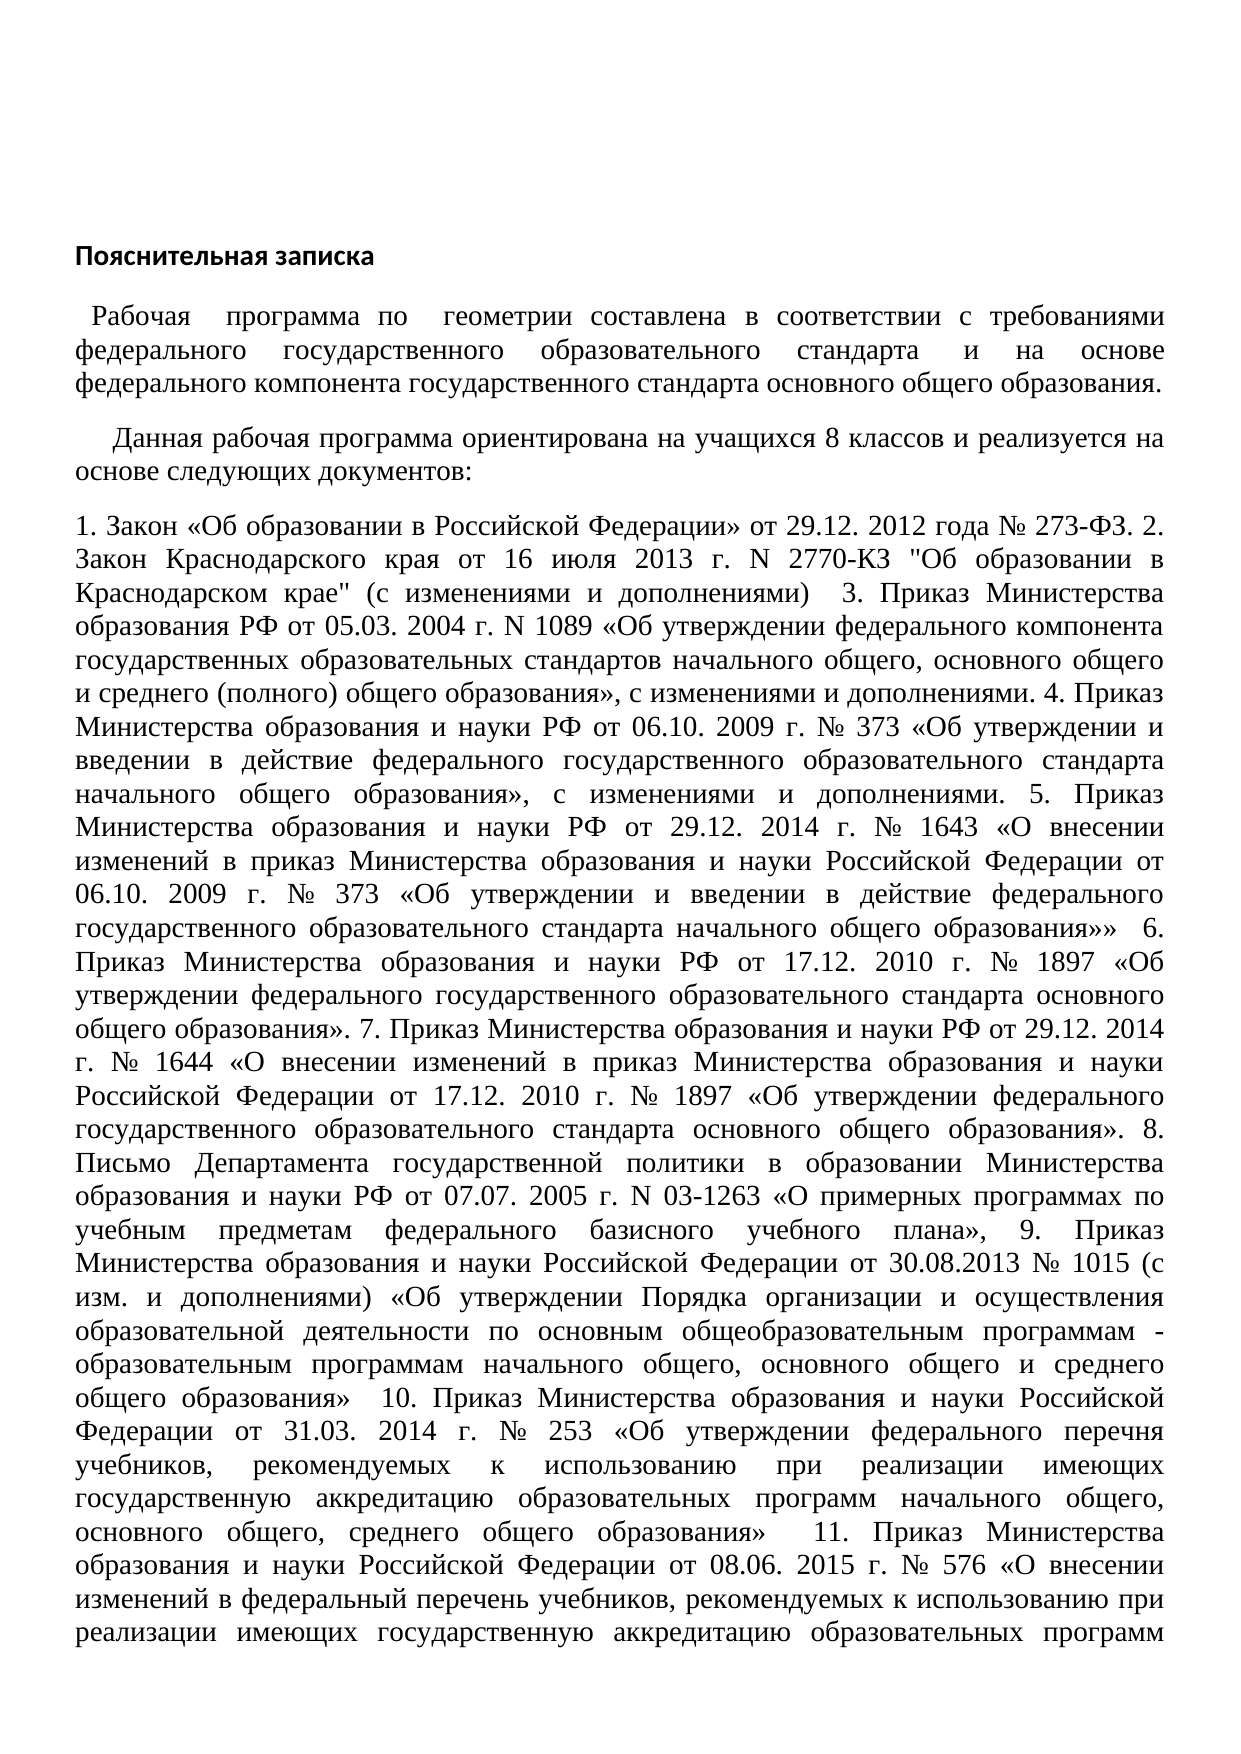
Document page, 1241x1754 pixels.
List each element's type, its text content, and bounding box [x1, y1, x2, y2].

text Данная рабочая программа ориентирована на учащихся 8 классов и реализуется на основе следующих документов: [75, 420, 1165, 487]
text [75, 508, 1165, 1648]
text Пояснительная записка [75, 237, 1165, 272]
text Рабочая программа по геометрии составлена в соответствии с требованиями федерального государственного образовательного стандарта и на основе федерального компонента государственного стандарта основного общего образования. [75, 298, 1165, 399]
